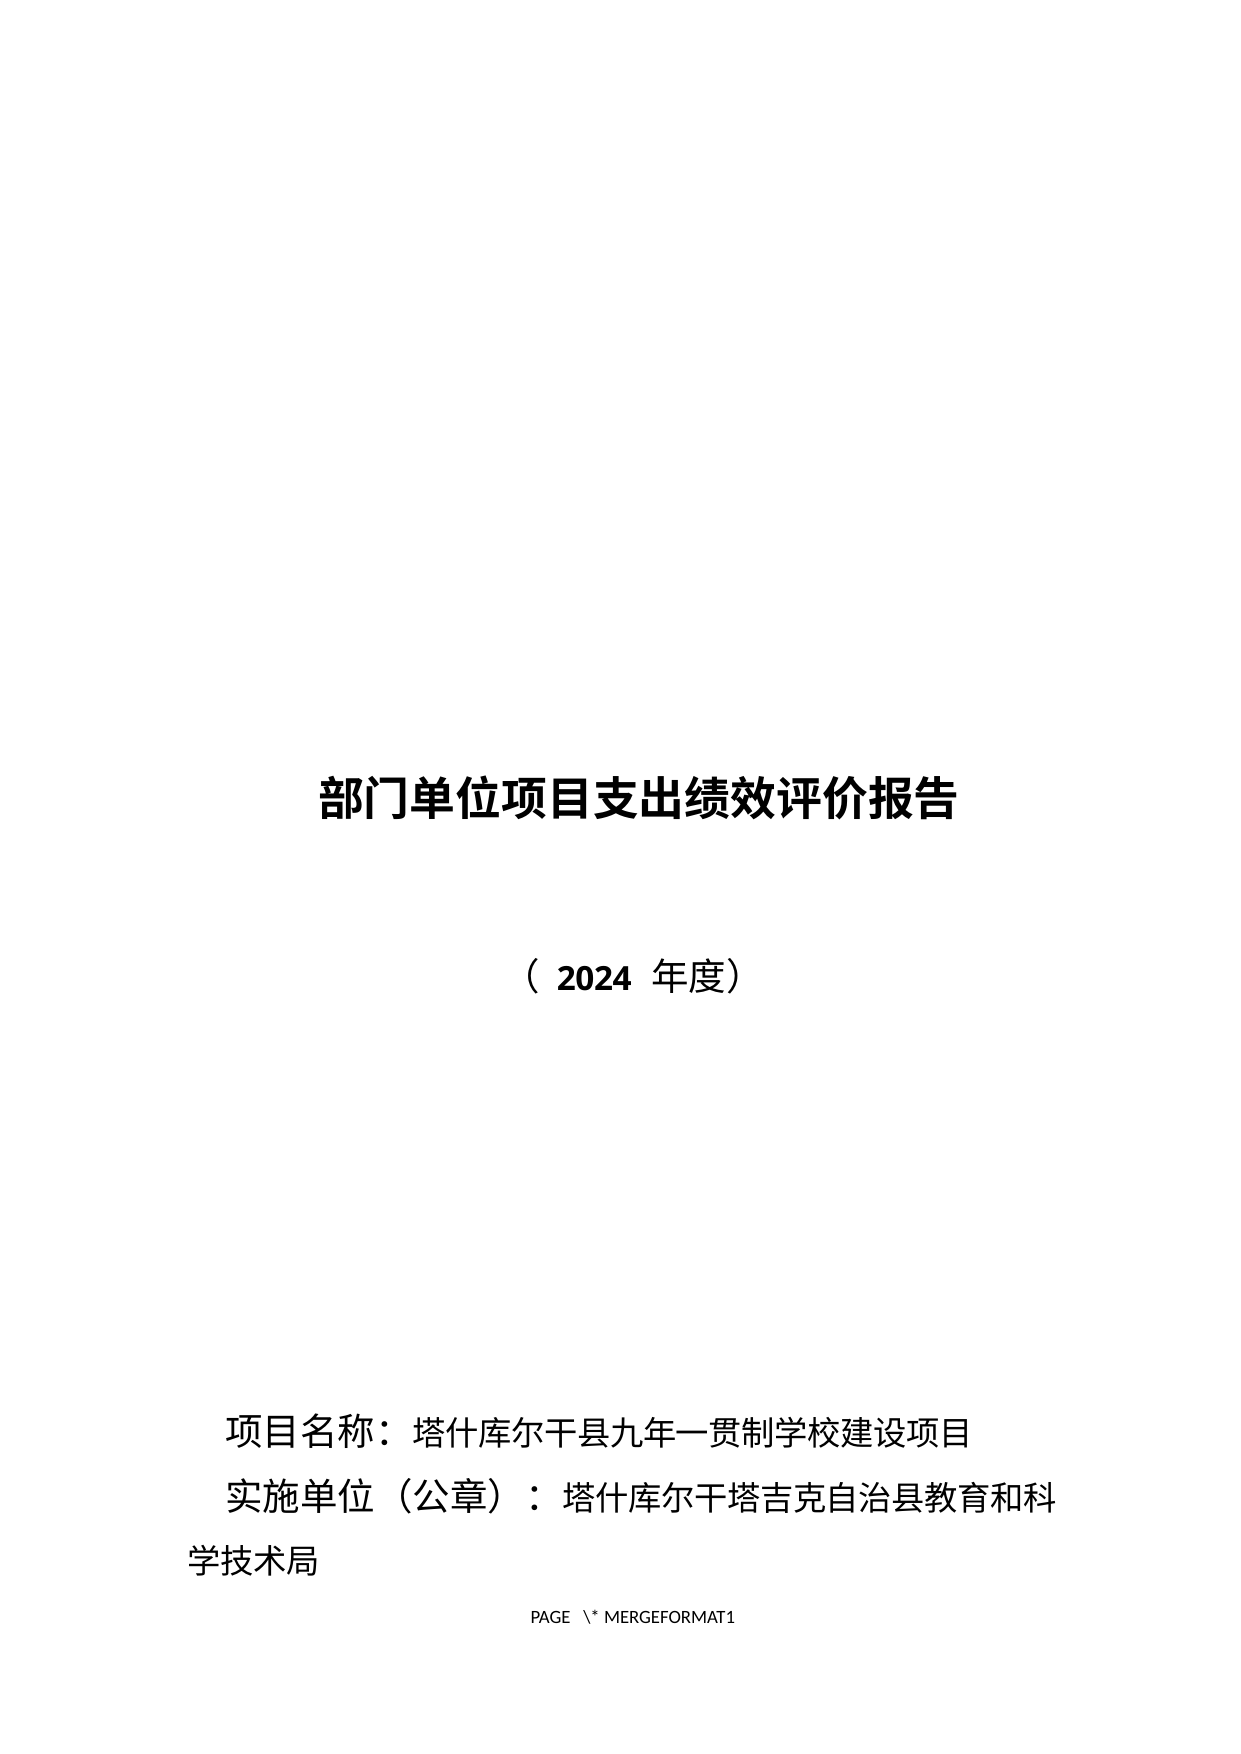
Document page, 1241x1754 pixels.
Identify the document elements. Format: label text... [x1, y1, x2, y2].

text 部门单位项目支出绩效评价报告 [187, 747, 1078, 844]
text 实施单位（公章）：塔什库尔干塔吉克自治县教育和科学技术局 [187, 1462, 1078, 1592]
text 项目名称：塔什库尔干县九年一贯制学校建设项目 [187, 1397, 1078, 1462]
text （ 2024 年度） [187, 942, 1078, 1007]
